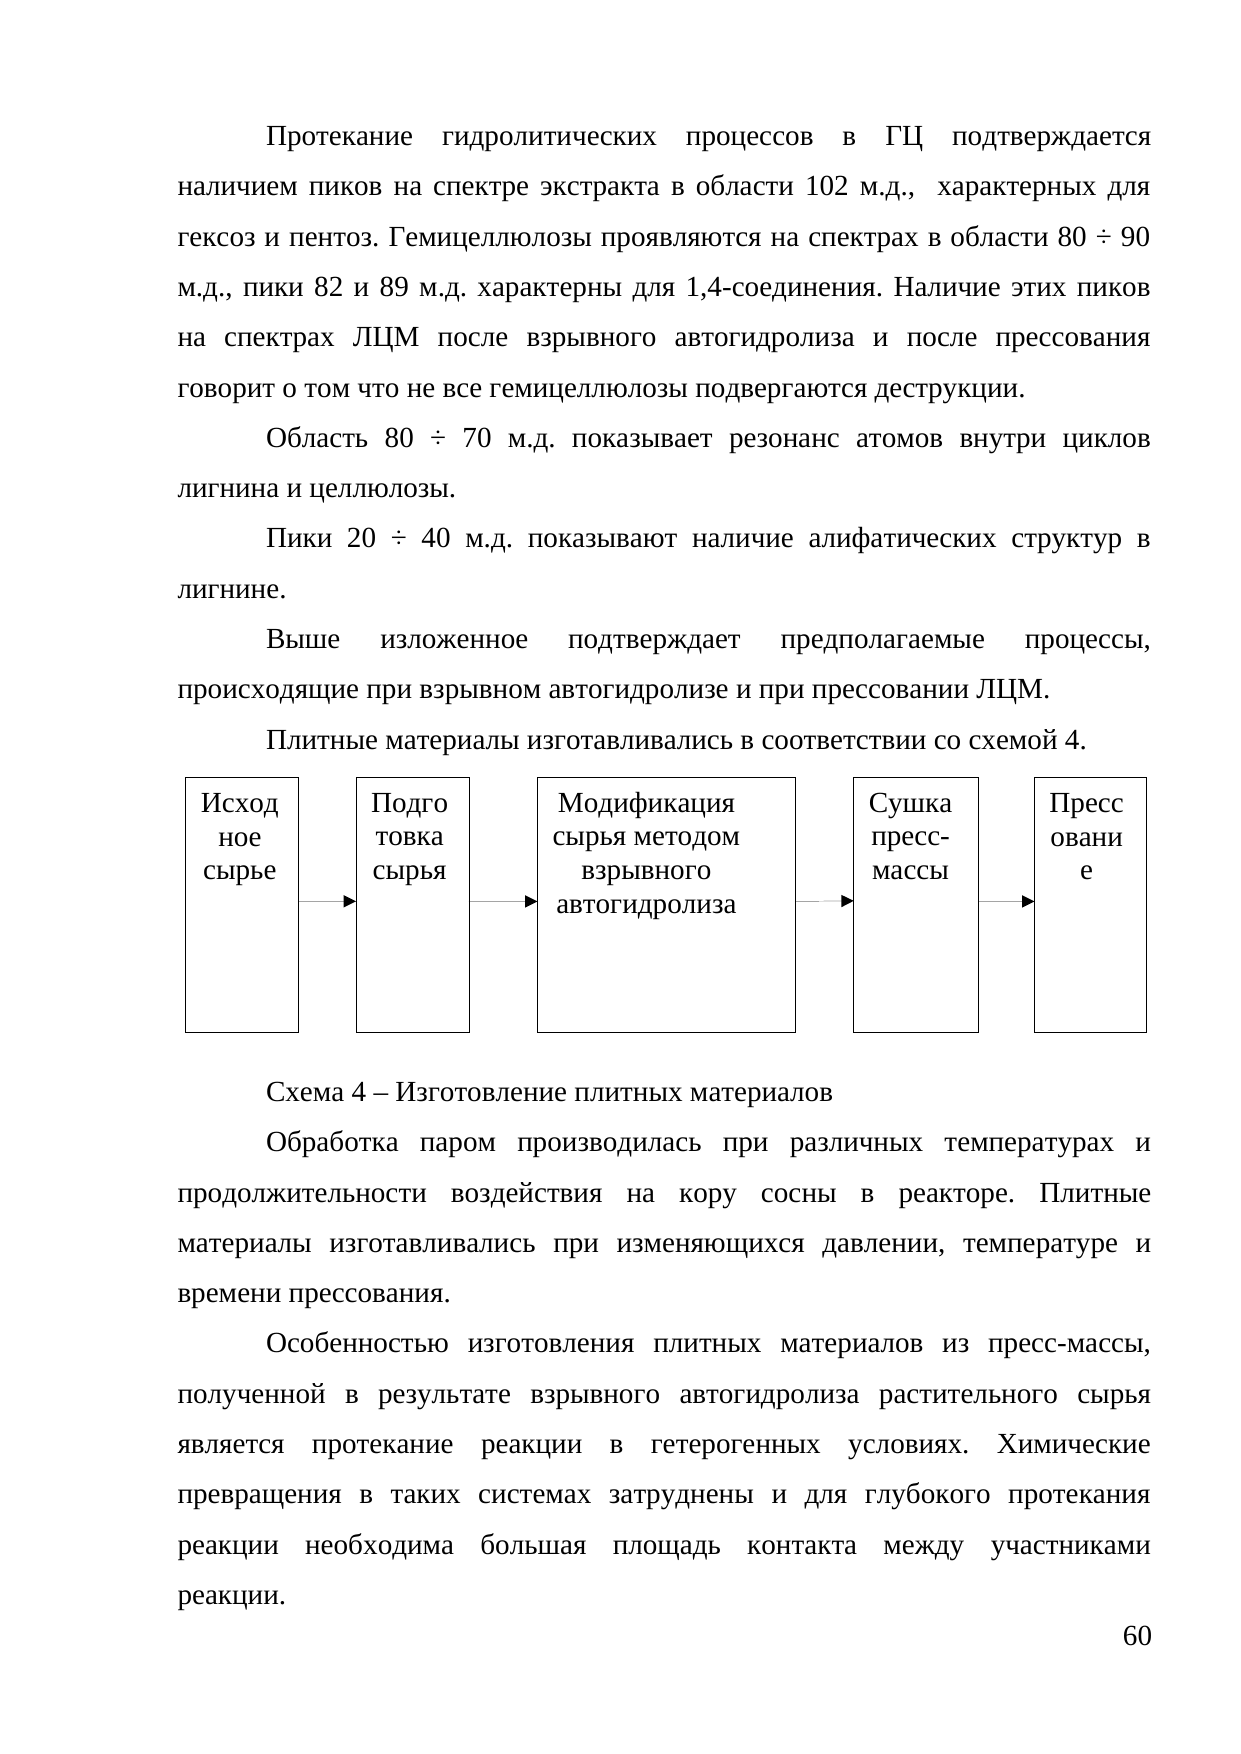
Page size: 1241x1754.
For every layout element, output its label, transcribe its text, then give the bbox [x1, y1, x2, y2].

text Протекание гидролитических процессов в ГЦ подтверждается наличием пиков на спектре экстракта в области 102 м.д., характерных для гексоз и пентоз. Гемицеллюлозы проявляются на спектрах в области 80 ÷ 90 м.д., пики 82 и 89 м.д. характерны для 1,4-соединения. Наличие этих пиков на спектрах ЛЦМ после взрывного автогидролиза и после прессования говорит о том что не все гемицеллюлозы подвергаются деструкции. [177, 118, 1152, 403]
text Особенностью изготовления плитных материалов из пресс-массы, полученной в результате взрывного автогидролиза растительного сырья является протекание реакции в гетерогенных условиях. Химические превращения в таких системах затруднены и для глубокого протекания реакции необходима большая площадь контакта между участниками реакции. [177, 1326, 1152, 1611]
text Область 80 ÷ 70 м.д. показывает резонанс атомов внутри циклов лигнина и целлюлозы. [177, 420, 1152, 504]
text Обработка паром производилась при различных температурах и продолжительности воздействия на кору сосны в реакторе. Плитные материалы изготавливались при изменяющихся давлении, температуре и времени прессования. [177, 1124, 1152, 1309]
text Пики 20 ÷ 40 м.д. показывают наличие алифатических структур в лигнине. [177, 521, 1152, 604]
text Плитные материалы изготавливались в соответствии со схемой 4. [177, 722, 1152, 755]
text Выше изложенное подтверждает предполагаемые процессы, происходящие при взрывном автогидролизе и при прессовании ЛЦМ. [177, 621, 1152, 705]
text Схема 4 – Изготовление плитных материалов [177, 1074, 1152, 1108]
